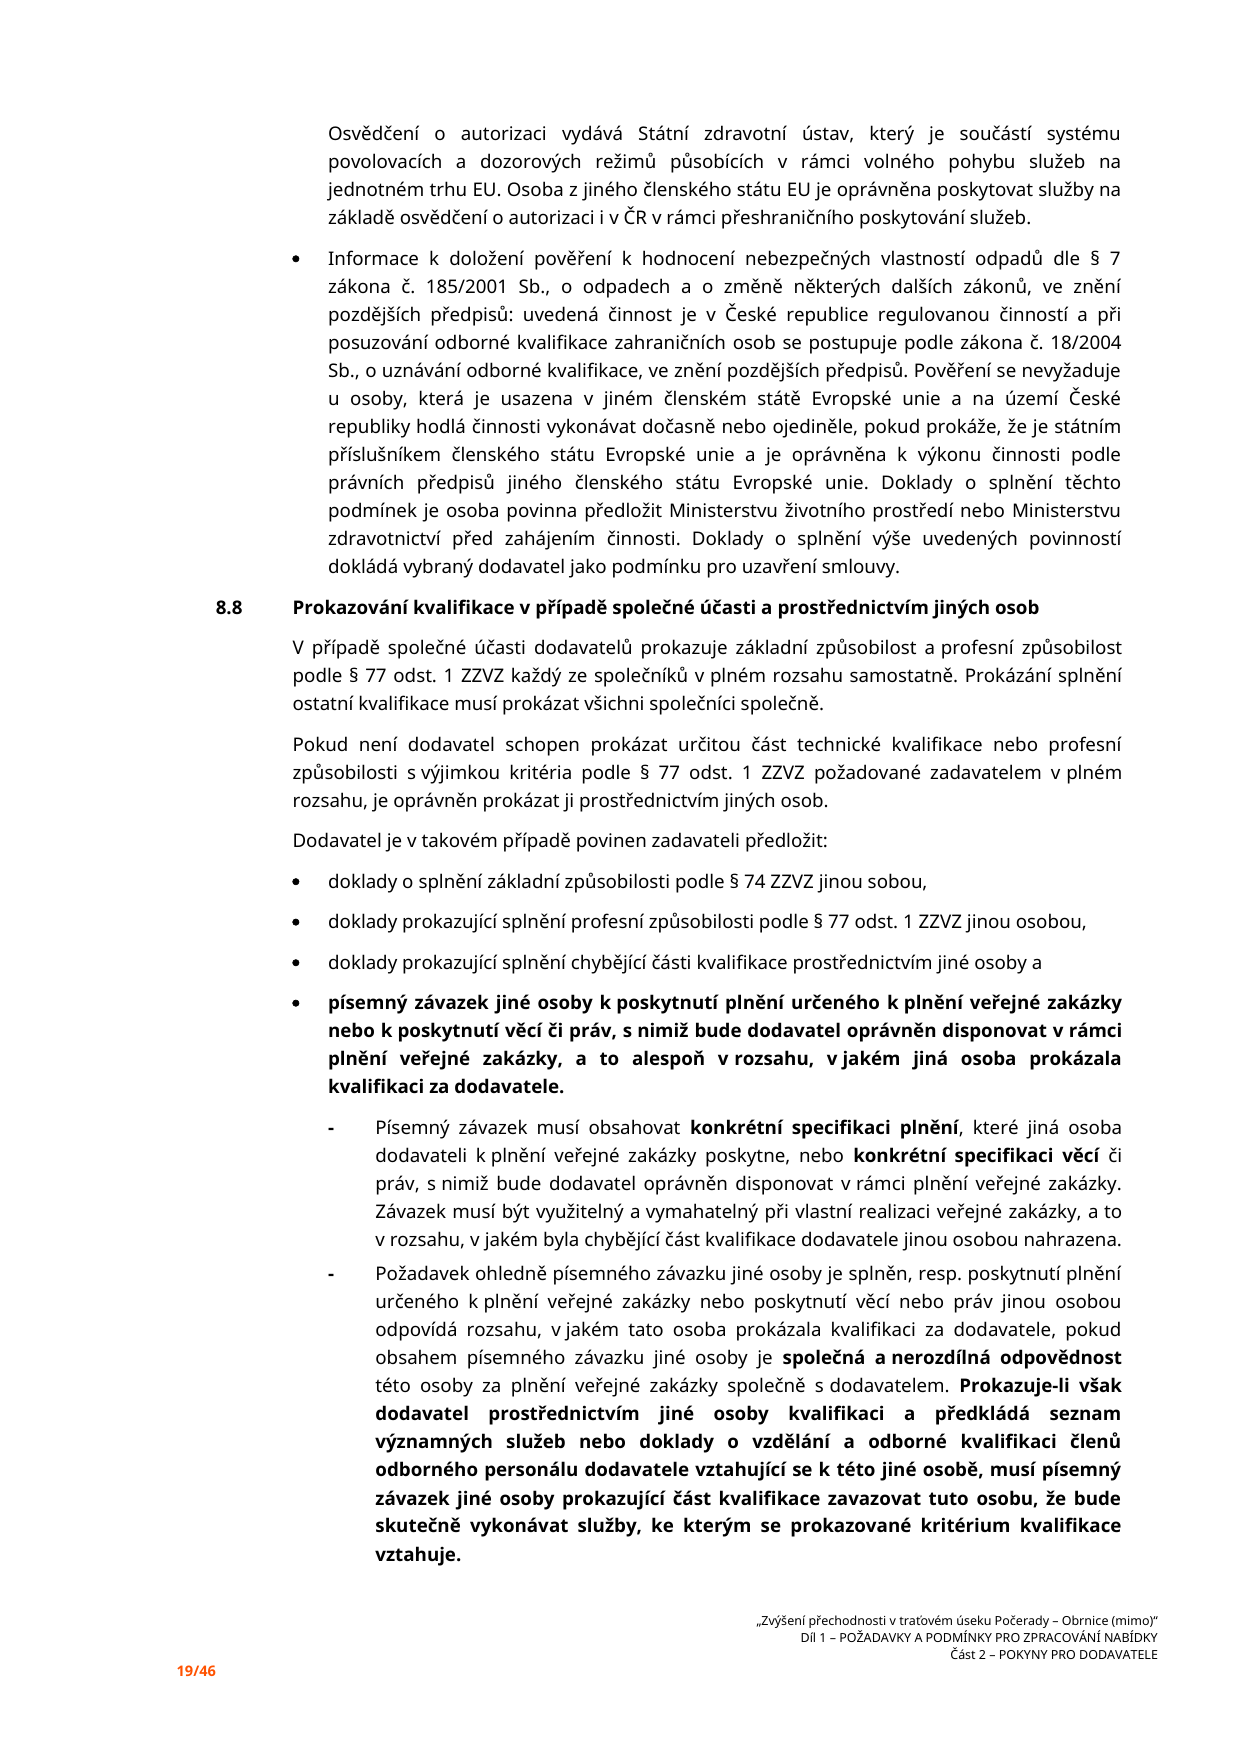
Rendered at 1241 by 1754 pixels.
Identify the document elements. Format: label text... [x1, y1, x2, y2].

text Pokud není dodavatel schopen prokázat určitou část technické kvalifikace nebo profesní způsobilosti s výjimkou kritéria podle § 77 odst. 1 ZZVZ požadované zadavatelem v plném rozsahu, je oprávněn prokázat ji prostřednictvím jiných osob. [292, 731, 1122, 813]
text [292, 121, 1122, 230]
text doklady prokazující splnění chybějící části kvalifikace prostřednictvím jiné osoby a [292, 949, 1122, 975]
text Písemný závazek musí obsahovat konkrétní specifikaci plnění, které jiná osoba dodavateli k plnění veřejné zakázky poskytne, nebo konkrétní specifikaci věcí či práv, s nimiž bude dodavatel oprávněn disponovat v rámci plnění veřejné zakázky. Závazek musí být využitelný a vymahatelný při vlastní realizaci veřejné zakázky, a to v rozsahu, v jakém byla chybějící část kvalifikace dodavatele jinou osobou nahrazena. [328, 1114, 1122, 1252]
text doklady o splnění základní způsobilosti podle § 74 ZZVZ jinou sobou, [292, 868, 1122, 894]
text V případě společné účasti dodavatelů prokazuje základní způsobilost a profesní způsobilost podle § 77 odst. 1 ZZVZ každý ze společníků v plném rozsahu samostatně. Prokázání splnění ostatní kvalifikace musí prokázat všichni společníci společně. [292, 634, 1122, 716]
text doklady prokazující splnění profesní způsobilosti podle § 77 odst. 1 ZZVZ jinou osobou, [292, 909, 1122, 934]
text Prokazování kvalifikace v případě společné účasti a prostřednictvím jiných osob [216, 594, 1122, 619]
text písemný závazek jiné osoby k poskytnutí plnění určeného k plnění veřejné zakázky nebo k poskytnutí věcí či práv, s nimiž bude dodavatel oprávněn disponovat v rámci plnění veřejné zakázky, a to alespoň v rozsahu, v jakém jiná osoba prokázala kvalifikaci za dodavatele. [292, 990, 1122, 1099]
text Požadavek ohledně písemného závazku jiné osoby je splněn, resp. poskytnutí plnění určeného k plnění veřejné zakázky nebo poskytnutí věcí nebo práv jinou osobou odpovídá rozsahu, v jakém tato osoba prokázala kvalifikaci za dodavatele, pokud obsahem písemného závazku jiné osoby je společná a nerozdílná odpovědnost této osoby za plnění veřejné zakázky společně s dodavatelem. Prokazuje-li však dodavatel prostřednictvím jiné osoby kvalifikaci a předkládá seznam významných služeb nebo doklady o vzdělání a odborné kvalifikaci členů odborného personálu dodavatele vztahující se k této jiné osobě, musí písemný závazek jiné osoby prokazující část kvalifikace zavazovat tuto osobu, že bude skutečně vykonávat služby, ke kterým se prokazované kritérium kvalifikace vztahuje. [328, 1261, 1122, 1566]
text Informace k doložení pověření k hodnocení nebezpečných vlastností odpadů dle § 7 zákona č. 185/2001 Sb., o odpadech a o změně některých dalších zákonů, ve znění pozdějších předpisů: uvedená činnost je v České republice regulovanou činností a při posuzování odborné kvalifikace zahraničních osob se postupuje podle zákona č. 18/2004 Sb., o uznávání odborné kvalifikace, ve znění pozdějších předpisů. Pověření se nevyžaduje u osoby, která je usazena v jiném členském státě Evropské unie a na území České republiky hodlá činnosti vykonávat dočasně nebo ojediněle, pokud prokáže, že je státním příslušníkem členského státu Evropské unie a je oprávněna k výkonu činnosti podle právních předpisů jiného členského státu Evropské unie. Doklady o splnění těchto podmínek je osoba povinna předložit Ministerstvu životního prostředí nebo Ministerstvu zdravotnictví před zahájením činnosti. Doklady o splnění výše uvedených povinností dokládá vybraný dodavatel jako podmínku pro uzavření smlouvy. [292, 245, 1122, 579]
text Dodavatel je v takovém případě povinen zadavateli předložit: [292, 828, 1122, 853]
